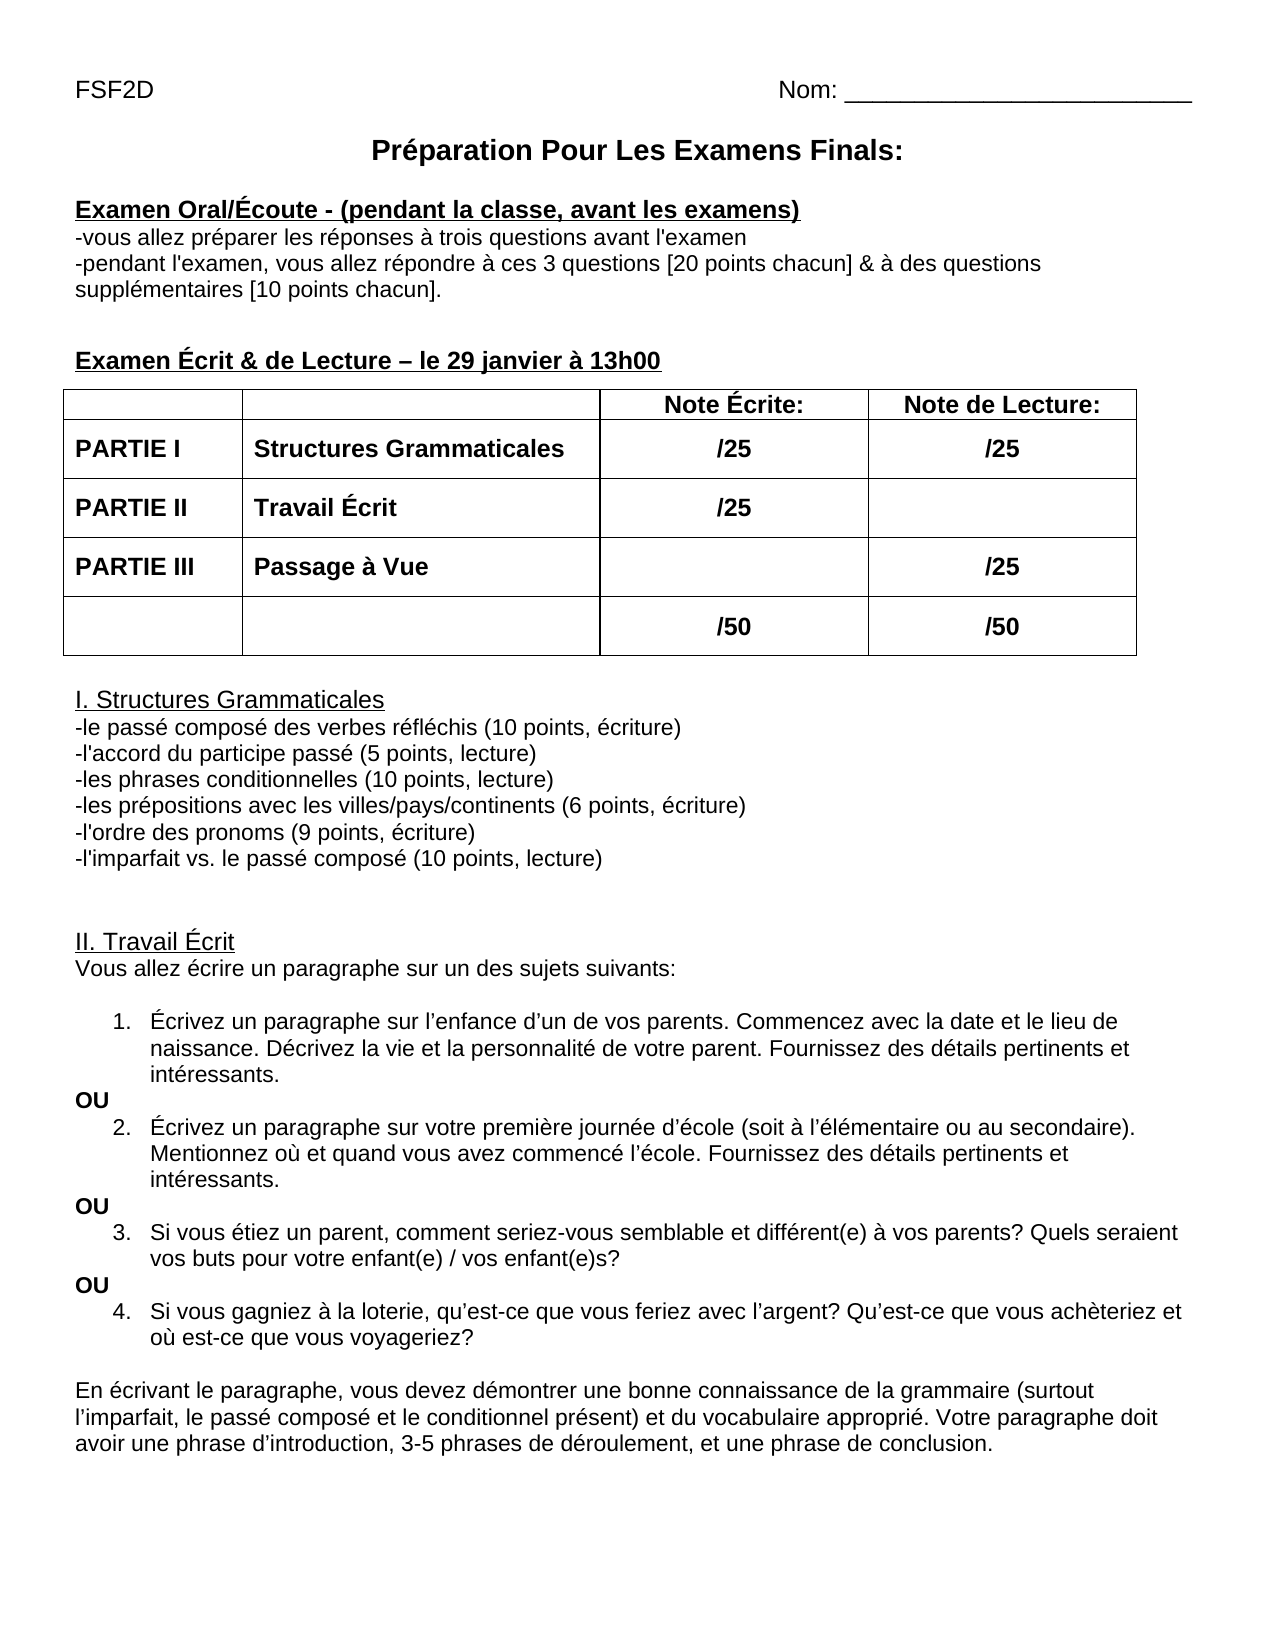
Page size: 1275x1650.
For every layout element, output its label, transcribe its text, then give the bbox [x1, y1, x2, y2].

text OU [75, 1193, 1200, 1219]
table_header [64, 390, 242, 419]
table_cell [869, 479, 1136, 537]
text Examen Écrit & de Lecture – le 29 janvier à 13h00 [75, 346, 1200, 374]
table_cell [243, 597, 599, 655]
list Écrivez un paragraphe sur votre première journée d’école (soit à l’élémentaire ou au secondaire). Mentionnez où et quand vous avez commencé l’école. Fournissez des détails pertinents et intéressants. [112, 1113, 1200, 1193]
table_cell PARTIE I [64, 420, 242, 478]
text OU [75, 1272, 1200, 1298]
table_cell /25 [869, 538, 1136, 596]
text Vous allez écrire un paragraphe sur un des sujets suivants: [75, 955, 1200, 982]
text -les phrases conditionnelles (10 points, lecture) [75, 766, 1200, 792]
text I. Structures Grammaticales [75, 685, 1200, 713]
table_cell /25 [869, 420, 1136, 478]
table_cell [601, 538, 868, 596]
list Écrivez un paragraphe sur l’enfance d’un de vos parents. Commencez avec la date et le lieu de naissance. Décrivez la vie et la personnalité de votre parent. Fournissez des détails pertinents et intéressants. [112, 1008, 1200, 1087]
text OU [75, 1087, 1200, 1113]
table_cell [64, 597, 242, 655]
table_header Note de Lecture: [869, 390, 1136, 419]
table_header [243, 390, 599, 419]
table_cell PARTIE III [64, 538, 242, 596]
list Si vous étiez un parent, comment seriez-vous semblable et différent(e) à vos parents? Quels seraient vos buts pour votre enfant(e) / vos enfant(e)s? [112, 1219, 1200, 1272]
table_cell /50 [601, 597, 868, 655]
text Examen Oral/Écoute - (pendant la classe, avant les examens) [75, 195, 1200, 223]
text -l'imparfait vs. le passé composé (10 points, lecture) [75, 845, 1200, 872]
table_cell /50 [869, 597, 1136, 655]
list Si vous gagniez à la loterie, qu’est-ce que vous feriez avec l’argent? Qu’est-ce que vous achèteriez et où est-ce que vous voyageriez? [112, 1298, 1200, 1351]
text -vous allez préparer les réponses à trois questions avant l'examen [75, 223, 1200, 250]
text -le passé composé des verbes réfléchis (10 points, écriture) [75, 713, 1200, 740]
table_cell PARTIE II [64, 479, 242, 537]
table_cell /25 [601, 420, 868, 478]
text -les prépositions avec les villes/pays/continents (6 points, écriture) [75, 792, 1200, 819]
table_cell Travail Écrit [243, 479, 599, 537]
text -l'accord du participe passé (5 points, lecture) [75, 740, 1200, 766]
text -l'ordre des pronoms (9 points, écriture) [75, 819, 1200, 845]
table_cell Passage à Vue [243, 538, 599, 596]
table_cell /25 [601, 479, 868, 537]
text II. Travail Écrit [75, 927, 1200, 955]
table_header Note Écrite: [601, 390, 868, 419]
text Préparation Pour Les Examens Finals: [75, 132, 1200, 166]
table_cell Structures Grammaticales [243, 420, 599, 478]
text En écrivant le paragraphe, vous devez démontrer une bonne connaissance de la grammaire (surtout l’imparfait, le passé composé et le conditionnel présent) et du vocabulaire approprié. Votre paragraphe doit avoir une phrase d’introduction, 3-5 phrases de déroulement, et une phrase de conclusion. [75, 1377, 1200, 1456]
text -pendant l'examen, vous allez répondre à ces 3 questions [20 points chacun] & à des questions supplémentaires [10 points chacun]. [75, 250, 1200, 303]
